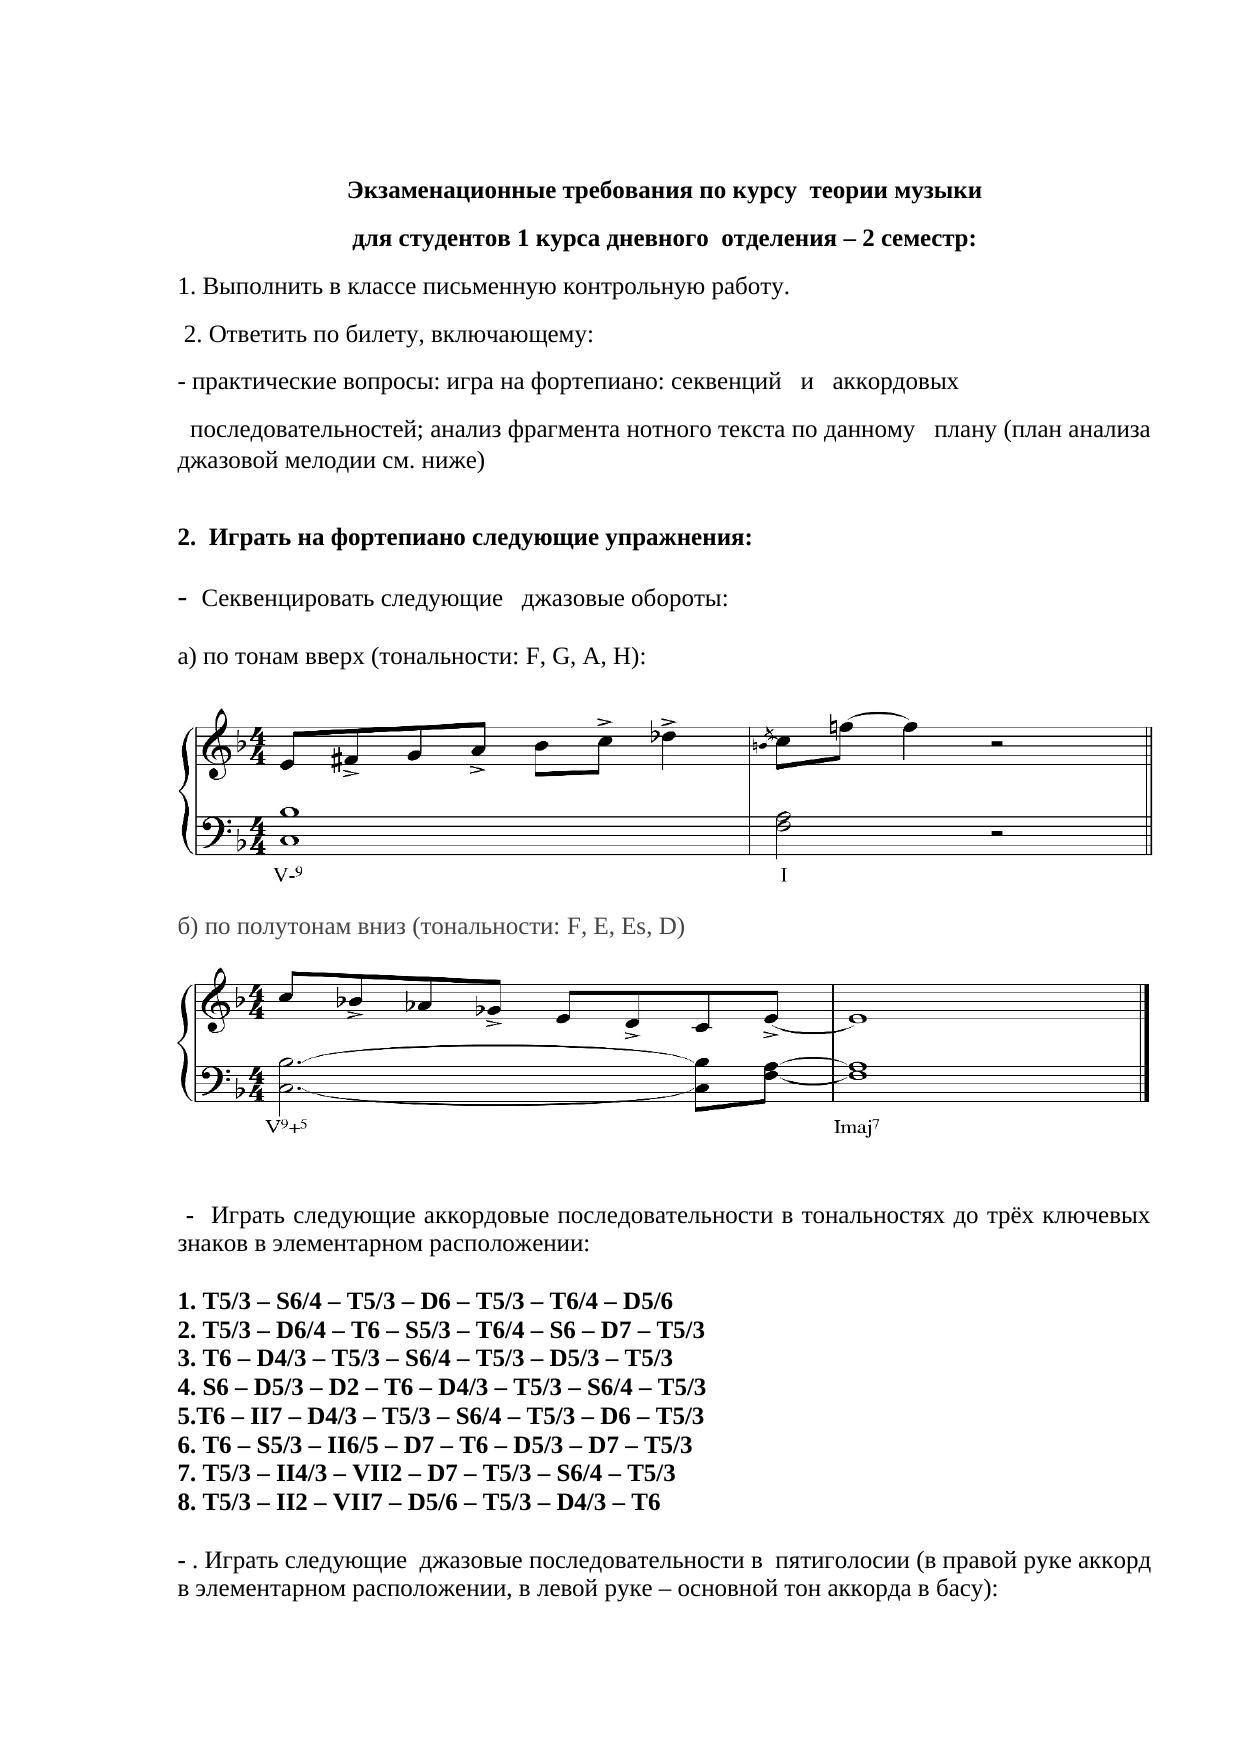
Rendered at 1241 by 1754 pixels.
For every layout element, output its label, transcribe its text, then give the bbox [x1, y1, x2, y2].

text Экзаменационные требования по курсу теории музыки [177, 176, 1152, 204]
text 2. T5/3 – D6/4 – T6 – S5/3 – T6/4 – S6 – D7 – T5/3 [177, 1315, 1152, 1343]
text для студентов 1 курса дневного отделения – 2 семестр: [177, 223, 1152, 252]
text 3. T6 – D4/3 – T5/3 – S6/4 – T5/3 – D5/3 – T5/3 [177, 1343, 1152, 1372]
text последовательностей; анализ фрагмента нотного текста по данному плану (план анализа джазовой мелодии см. ниже) [177, 414, 1152, 474]
text 7. T5/3 – II4/3 – VII2 – D7 – T5/3 – S6/4 – T5/3 [177, 1458, 1152, 1487]
text 8. T5/3 – II2 – VII7 – D5/6 – T5/3 – D4/3 – T6 [177, 1487, 1152, 1516]
text 4. S6 – D5/3 – D2 – T6 – D4/3 – T5/3 – S6/4 – T5/3 [177, 1372, 1152, 1401]
text 1. T5/3 – S6/4 – T5/3 – D6 – T5/3 – T6/4 – D5/6 [177, 1286, 1152, 1315]
text 1. Выполнить в классе письменную контрольную работу. [177, 271, 1152, 300]
picture [177, 964, 1153, 1146]
text а) по тонам вверх (тональности: F, G, А, Н): [177, 641, 1152, 670]
text - Секвенцировать следующие джазовые обороты: [177, 579, 1152, 613]
text - . Играть следующие джазовые последовательности в пятиголосии (в правой руке аккорд в элементарном расположении, в левой руке – основной тон аккорда в басу): [177, 1545, 1152, 1602]
text 2. Ответить по билету, включающему: [177, 319, 1152, 347]
text 2. Играть на фортепиано следующие упражнения: [177, 522, 1152, 550]
text 6. T6 – S5/3 – II6/5 – D7 – T6 – D5/3 – D7 – T5/3 [177, 1430, 1152, 1458]
text б) по полутонам вниз (тональности: F, E, Es, D) [177, 911, 1152, 940]
text - практические вопросы: игра на фортепиано: секвенций и аккордовых [177, 366, 1152, 395]
text 5.T6 – II7 – D4/3 – T5/3 – S6/4 – T5/3 – D6 – T5/3 [177, 1401, 1152, 1430]
picture [177, 695, 1153, 886]
text - Играть следующие аккордовые последовательности в тональностях до трёх ключевых знаков в элементарном расположении: [177, 1200, 1152, 1257]
